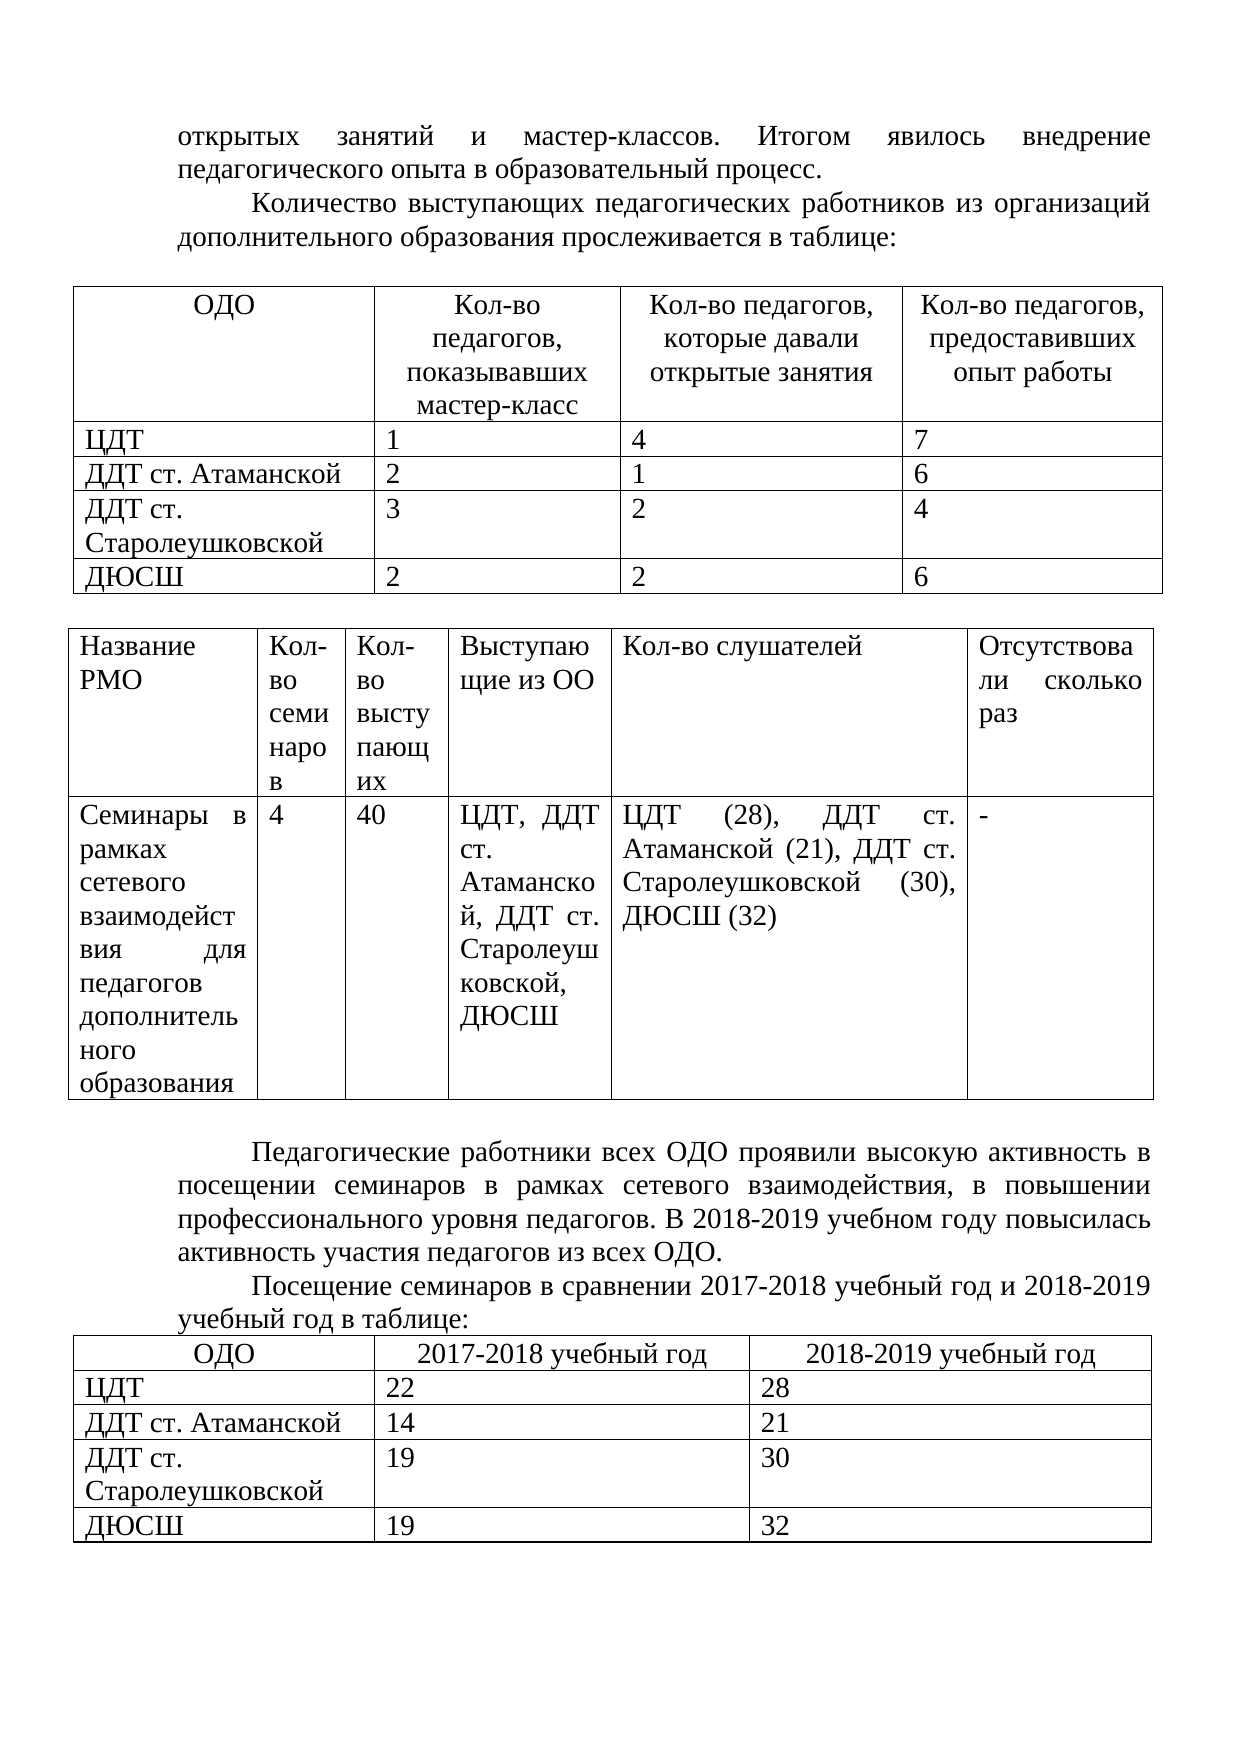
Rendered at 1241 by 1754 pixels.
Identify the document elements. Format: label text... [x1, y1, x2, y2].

table_cell 19 [375, 1440, 749, 1507]
table_cell ДЮСШ [74, 559, 374, 593]
table_cell ЦДТ (28), ДДТ ст. Атаманской (21), ДДТ ст. Старолеушковской (30), ДЮСШ (32) [612, 797, 967, 1099]
table_cell 14 [375, 1405, 749, 1439]
table_cell 1 [375, 422, 620, 456]
table_header Кол-во педагогов, которые давали открытые занятия [621, 287, 902, 421]
table_header Кол-во слушателей [612, 629, 967, 796]
table_cell 6 [903, 457, 1162, 490]
table_cell 4 [258, 797, 345, 1099]
table_cell 32 [750, 1508, 1151, 1541]
table_header ОДО [74, 287, 374, 421]
table_cell 19 [375, 1508, 749, 1541]
table_header Выступающие из ОО [449, 629, 611, 796]
table_header Кол-во семинаров [258, 629, 345, 796]
table_cell 7 [903, 422, 1162, 456]
table_cell 30 [750, 1440, 1151, 1507]
table_header ОДО [74, 1336, 374, 1369]
table_cell 1 [621, 457, 902, 490]
table_cell 3 [375, 491, 620, 558]
table_cell 4 [621, 422, 902, 456]
table_cell 2 [621, 491, 902, 558]
table_header Кол-во выступающих [346, 629, 448, 796]
table_header Название РМО [69, 629, 257, 796]
table_cell ДДТ ст. Старолеушковской [74, 491, 374, 558]
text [177, 118, 1152, 185]
table_header Кол-во педагогов, предоставивших опыт работы [903, 287, 1162, 421]
text Количество выступающих педагогических работников из организаций дополнительного образования прослеживается в таблице: [177, 185, 1152, 252]
table_cell 40 [346, 797, 448, 1099]
table_cell ЦДТ, ДДТ ст. Атаманской, ДДТ ст. Старолеушковской, ДЮСШ [449, 797, 611, 1099]
table_cell ДДТ ст. Старолеушковской [74, 1440, 374, 1507]
table_header 2018-2019 учебный год [750, 1336, 1151, 1369]
text Педагогические работники всех ОДО проявили высокую активность в посещении семинаров в рамках сетевого взаимодействия, в повышении профессионального уровня педагогов. В 2018-2019 учебном году повысилась активность участия педагогов из всех ОДО. [177, 1134, 1152, 1268]
table_cell 2 [375, 559, 620, 593]
table_cell Семинары в рамках сетевого взаимодействия для педагогов дополнительного образования [69, 797, 257, 1099]
table_cell ЦДТ [74, 1371, 374, 1404]
table_cell 4 [903, 491, 1162, 558]
table_cell 21 [750, 1405, 1151, 1439]
table_cell ДДТ ст. Атаманской [74, 1405, 374, 1439]
table_header 2017-2018 учебный год [375, 1336, 749, 1369]
table_cell - [968, 797, 1153, 1099]
table_header Отсутствовали сколько раз [968, 629, 1153, 796]
table_cell 6 [903, 559, 1162, 593]
table_header Кол-во педагогов, показывавших мастер-класс [375, 287, 620, 421]
table_cell 2 [375, 457, 620, 490]
table_cell ЦДТ [74, 422, 374, 456]
text Посещение семинаров в сравнении 2017-2018 учебный год и 2018-2019 учебный год в таблице: [177, 1268, 1152, 1335]
table_cell 28 [750, 1371, 1151, 1404]
table_cell 2 [621, 559, 902, 593]
table_cell ДЮСШ [74, 1508, 374, 1541]
table_cell 22 [375, 1371, 749, 1404]
table_cell ДДТ ст. Атаманской [74, 457, 374, 490]
